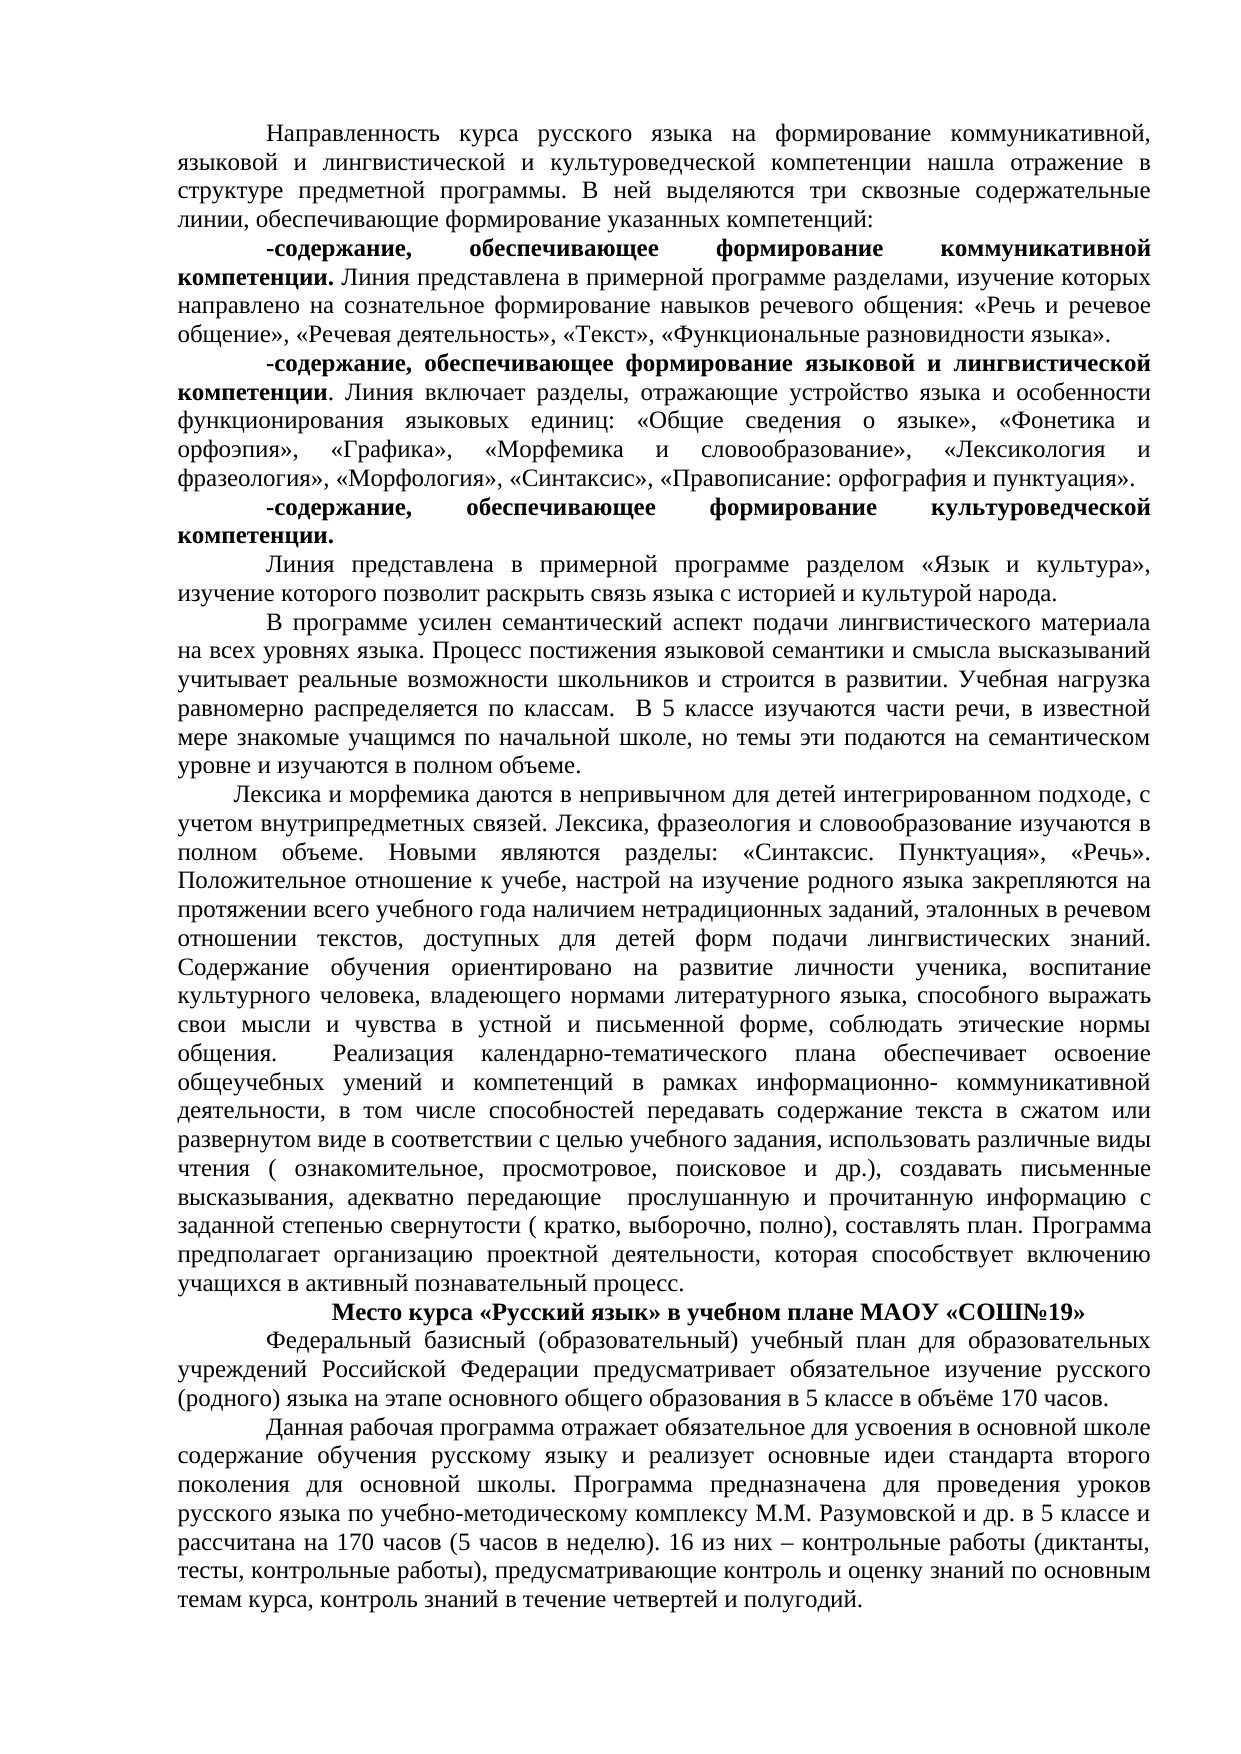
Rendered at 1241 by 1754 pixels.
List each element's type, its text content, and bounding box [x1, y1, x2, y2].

text Федеральный базисный (образовательный) учебный план для образовательных учреждений Российской Федерации предусматривает обязательное изучение русского (родного) языка на этапе основного общего образования в 5 классе в объёме 170 часов. [177, 1326, 1152, 1412]
text Линия представлена в примерной программе разделом «Язык и культура», изучение которого позволит раскрыть связь языка с историей и культурой народа. [177, 549, 1152, 607]
text Место курса «Русский язык» в учебном плане МАОУ «СОШ№19» [177, 1297, 1152, 1326]
text В программе усилен семантический аспект подачи лингвистического материала на всех уровнях языка. Процесс постижения языковой семантики и смысла высказываний учитывает реальные возможности школьников и строится в развитии. Учебная нагрузка равномерно распределяется по классам. В 5 классе изучаются части речи, в известной мере знакомые учащимся по начальной школе, но темы эти подаются на семантическом уровне и изучаются в полном объеме. [177, 607, 1152, 779]
text Направленность курса русского языка на формирование коммуникативной, языковой и лингвистической и культуроведческой компетенции нашла отражение в структуре предметной программы. В ней выделяются три сквозные содержательные линии, обеспечивающие формирование указанных компетенций: [177, 118, 1152, 233]
text Лексика и морфемика даются в непривычном для детей интегрированном подходе, с учетом внутрипредметных связей. Лексика, фразеология и словообразование изучаются в полном объеме. Новыми являются разделы: «Синтаксис. Пунктуация», «Речь». Положительное отношение к учебе, настрой на изучение родного языка закрепляются на протяжении всего учебного года наличием нетрадиционных заданий, эталонных в речевом отношении текстов, доступных для детей форм подачи лингвистических знаний. Содержание обучения ориентировано на развитие личности ученика, воспитание культурного человека, владеющего нормами литературного языка, способного выражать свои мысли и чувства в устной и письменной форме, соблюдать этические нормы общения. Реализация календарно-тематического плана обеспечивает освоение общеучебных умений и компетенций в рамках информационно- коммуникативной деятельности, в том числе способностей передавать содержание текста в сжатом или развернутом виде в соответствии с целью учебного задания, использовать различные виды чтения ( ознакомительное, просмотровое, поисковое и др.), создавать письменные высказывания, адекватно передающие прослушанную и прочитанную информацию с заданной степенью свернутости ( кратко, выборочно, полно), составлять план. Программа предполагает организацию проектной деятельности, которая способствует включению учащихся в активный познавательный процесс. [177, 779, 1152, 1297]
text -содержание, обеспечивающее формирование коммуникативной компетенции. Линия представлена в примерной программе разделами, изучение которых направлено на сознательное формирование навыков речевого общения: «Речь и речевое общение», «Речевая деятельность», «Текст», «Функциональные разновидности языка». [177, 233, 1152, 348]
text -содержание, обеспечивающее формирование языковой и лингвистической компетенции. Линия включает разделы, отражающие устройство языка и особенности функционирования языковых единиц: «Общие сведения о языке», «Фонетика и орфоэпия», «Графика», «Морфемика и словообразование», «Лексикология и фразеология», «Морфология», «Синтаксис», «Правописание: орфография и пунктуация». [177, 348, 1152, 492]
text -содержание, обеспечивающее формирование культуроведческой компетенции. [177, 492, 1152, 549]
text Данная рабочая программа отражает обязательное для усвоения в основной школе содержание обучения русскому языку и реализует основные идеи стандарта второго поколения для основной школы. Программа предназначена для проведения уроков русского языка по учебно-методическому комплексу М.М. Разумовской и др. в 5 классе и рассчитана на 170 часов (5 часов в неделю). 16 из них – контрольные работы (диктанты, тесты, контрольные работы), предусматривающие контроль и оценку знаний по основным темам курса, контроль знаний в течение четвертей и полугодий. [177, 1412, 1152, 1613]
